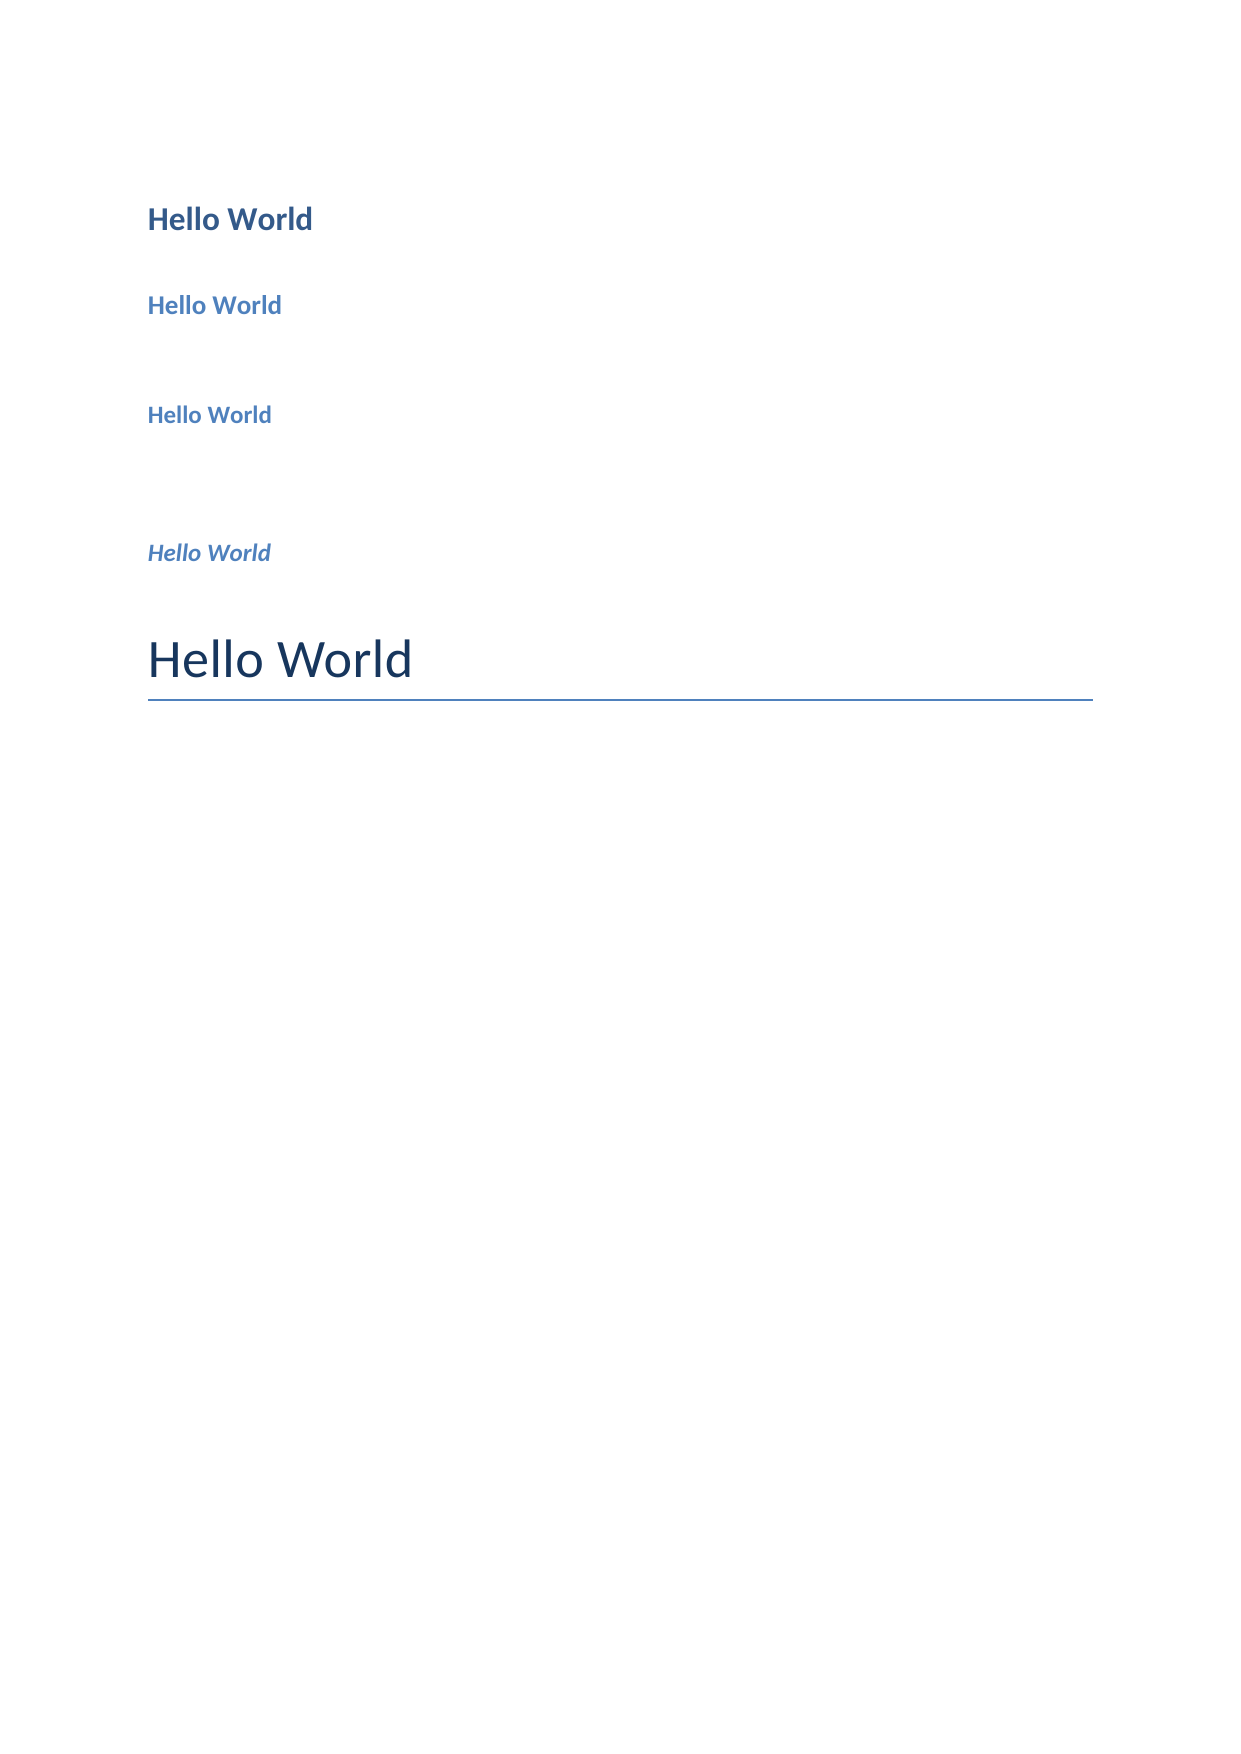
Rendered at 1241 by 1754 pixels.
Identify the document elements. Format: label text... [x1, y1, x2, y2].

subtitle Hello World [148, 399, 1093, 430]
subtitle Hello World [148, 198, 1093, 238]
subtitle Hello World [148, 537, 1093, 567]
subtitle Hello World [148, 288, 1093, 321]
title Hello World [148, 625, 1093, 699]
